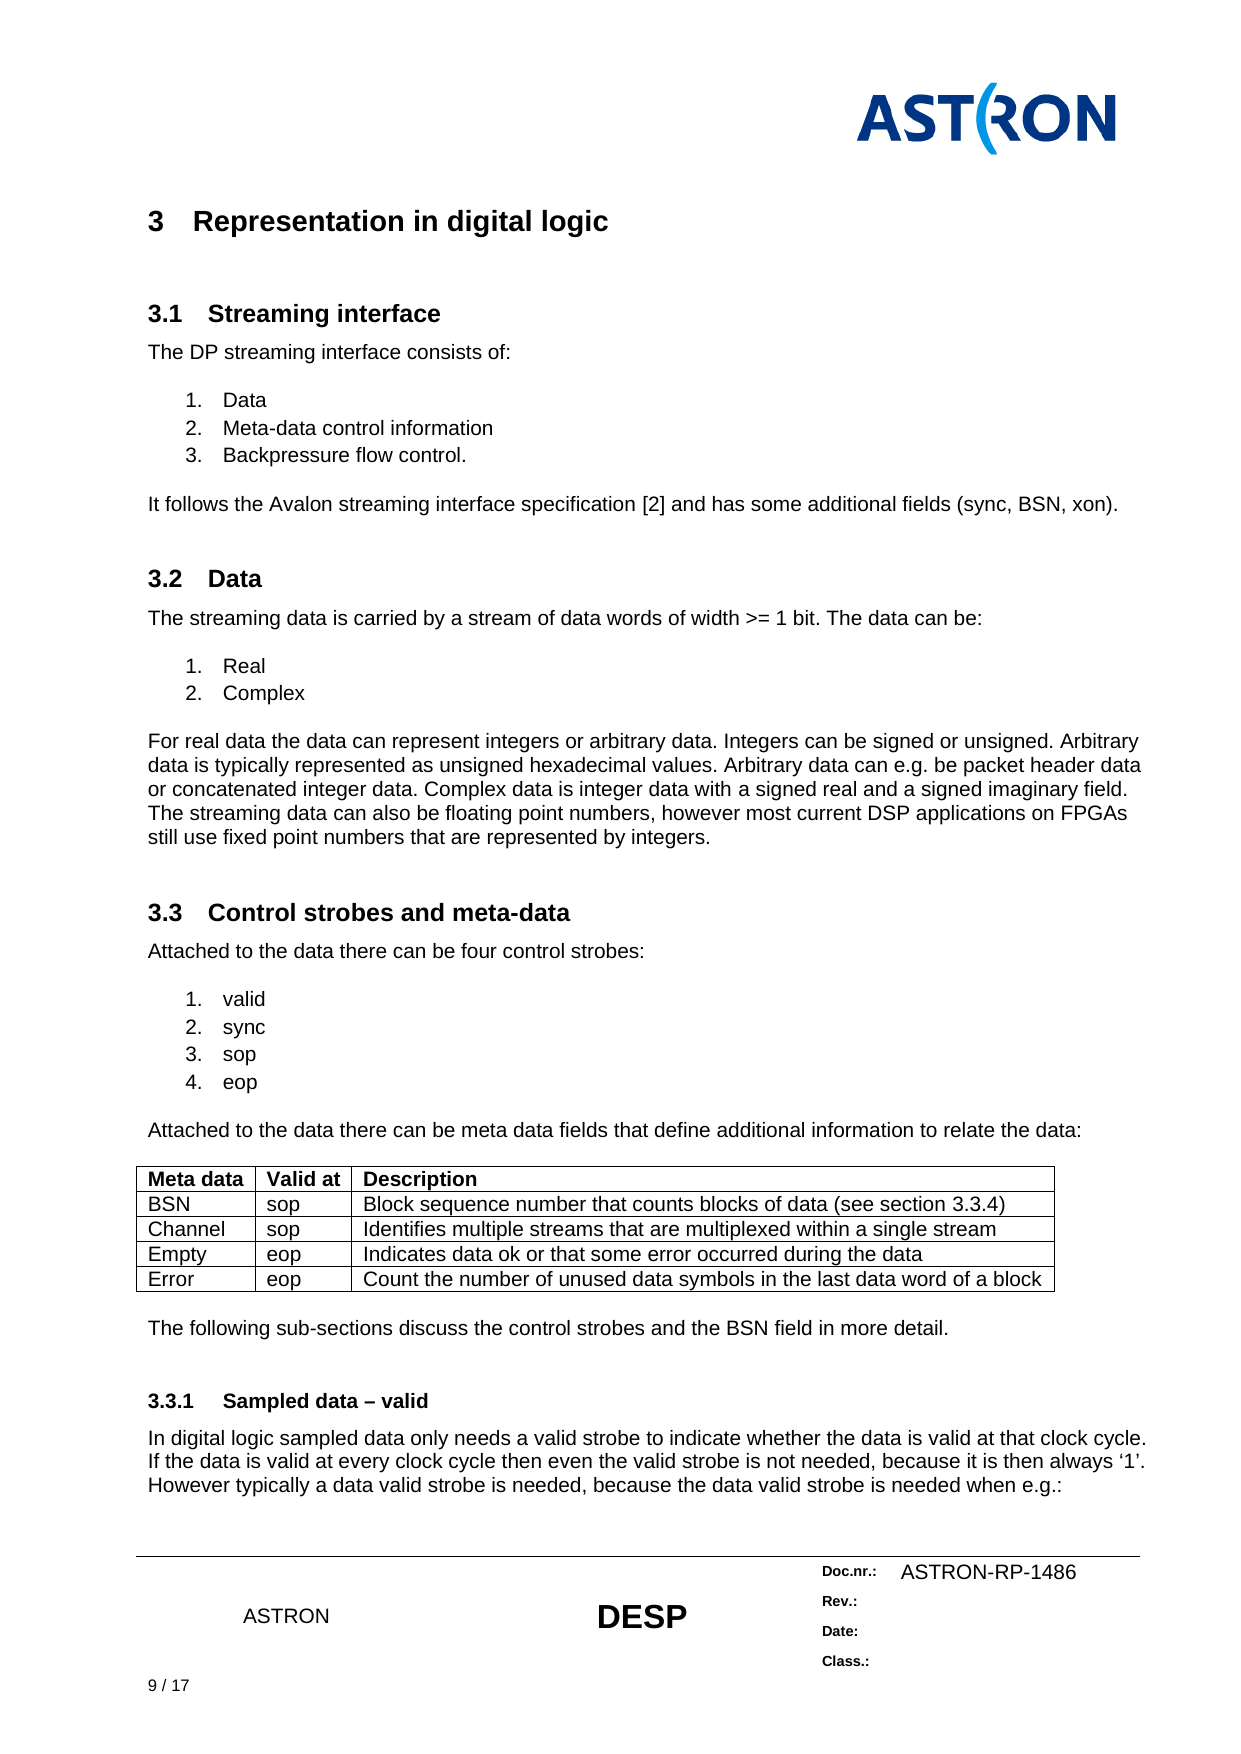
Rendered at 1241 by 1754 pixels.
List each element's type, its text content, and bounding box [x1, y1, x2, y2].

list valid [185, 987, 1152, 1011]
list Complex [185, 681, 1152, 705]
table_cell eop [256, 1267, 351, 1291]
text The DP streaming interface consists of: [148, 340, 1152, 364]
list eop [185, 1070, 1152, 1094]
list sop [185, 1042, 1152, 1066]
text The following sub-sections discuss the control strobes and the BSN field in more detail. [148, 1316, 1152, 1340]
list Backpressure flow control. [185, 443, 1152, 467]
table_header Meta data [137, 1167, 255, 1191]
table_header Description [352, 1167, 1054, 1191]
text The streaming data is carried by a stream of data words of width >= 1 bit. The data can be: [148, 606, 1152, 629]
list sync [185, 1015, 1152, 1039]
table_header Valid at [256, 1167, 351, 1191]
table_cell sop [256, 1192, 351, 1216]
table_cell eop [256, 1242, 351, 1266]
text In digital logic sampled data only needs a valid strobe to indicate whether the data is valid at that clock cycle. If the data is valid at every clock cycle then even the valid strobe is not needed, because it is then always ‘1’. However typically a data valid strobe is needed, because the data valid strobe is needed when e.g.: [148, 1425, 1152, 1497]
list Meta-data control information [185, 416, 1152, 439]
table_cell Error [137, 1267, 255, 1291]
list Data [185, 388, 1152, 412]
table_cell Count the number of unused data symbols in the last data word of a block [352, 1267, 1054, 1291]
text For real data the data can represent integers or arbitrary data. Integers can be signed or unsigned. Arbitrary data is typically represented as unsigned hexadecimal values. Arbitrary data can e.g. be packet header data or concatenated integer data. Complex data is integer data with a signed real and a signed imaginary field. The streaming data can also be floating point numbers, however most current DSP applications on FPGAs still use fixed point numbers that are represented by integers. [148, 729, 1152, 849]
table_cell Indicates data ok or that some error occurred during the data [352, 1242, 1054, 1266]
table_cell sop [256, 1217, 351, 1241]
table_cell BSN [137, 1192, 255, 1216]
table_cell Empty [137, 1242, 255, 1266]
table_cell Channel [137, 1217, 255, 1241]
subtitle Streaming interface [148, 299, 1152, 328]
subtitle Sampled data – valid [148, 1389, 1152, 1413]
subtitle Data [148, 564, 1152, 593]
text Attached to the data there can be meta data fields that define additional information to relate the data: [148, 1118, 1152, 1142]
table_cell Block sequence number that counts blocks of data (see section 3.3.4) [352, 1192, 1054, 1216]
picture [850, 76, 1123, 161]
text It follows the Avalon streaming interface specification [2] and has some additional fields (sync, BSN, xon). [148, 491, 1152, 515]
table_cell Identifies multiple streams that are multiplexed within a single stream [352, 1217, 1054, 1241]
list Real [185, 653, 1152, 677]
subtitle Control strobes and meta-data [148, 898, 1152, 927]
text Attached to the data there can be four control strobes: [148, 939, 1152, 963]
subtitle Representation in digital logic [148, 204, 1152, 237]
